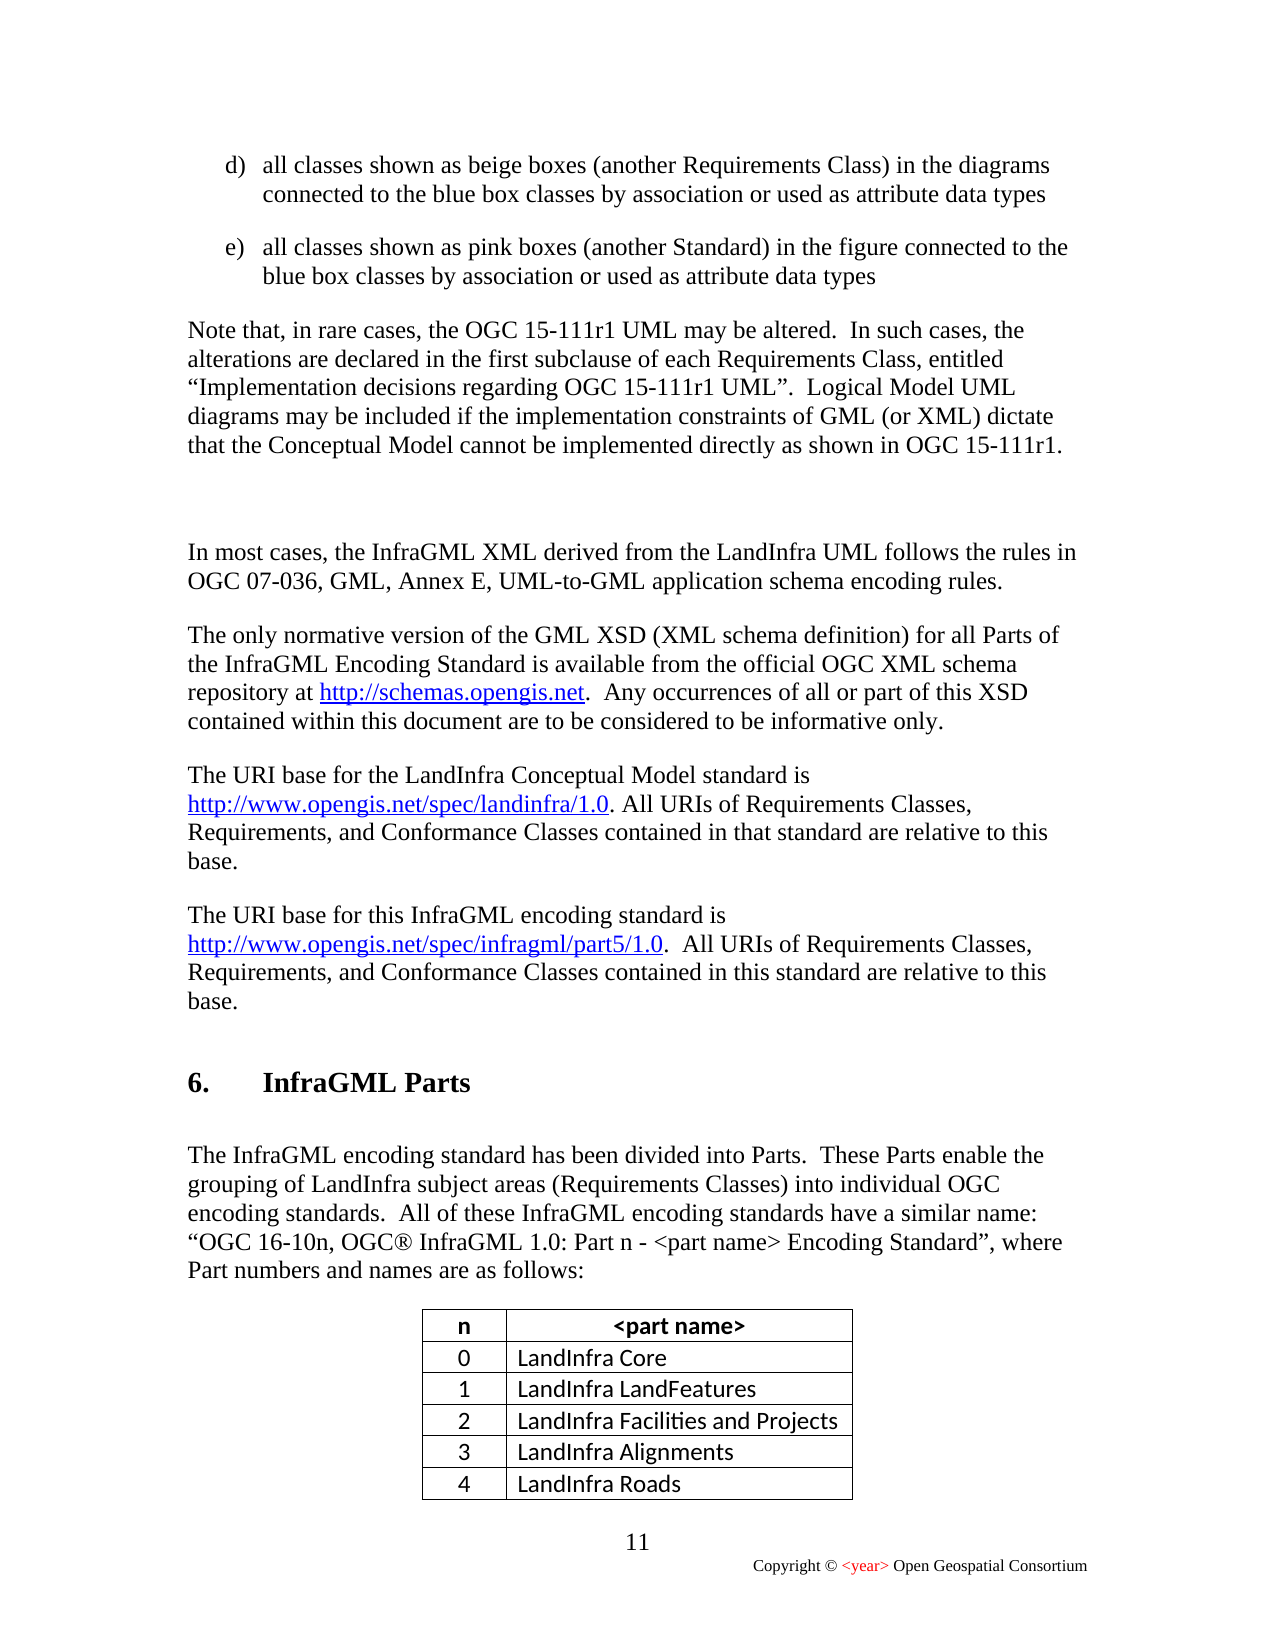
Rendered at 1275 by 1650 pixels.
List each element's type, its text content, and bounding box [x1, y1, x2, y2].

list The URI base for the LandInfra Conceptual Model standard is http://www.opengis.net/spec/landinfra/1.0. All URIs of Requirements Classes, Requirements, and Conformance Classes contained in that standard are relative to this base. [187, 760, 1087, 875]
table_cell LandInfra LandFeatures [507, 1373, 852, 1404]
table_cell 0 [423, 1342, 506, 1372]
subtitle InfraGML Parts [187, 1065, 1087, 1098]
text Note that, in rare cases, the OGC 15-111r1 UML may be altered. In such cases, the alterations are declared in the first subclause of each Requirements Class, entitled “Implementation decisions regarding OGC 15-111r1 UML”. Logical Model UML diagrams may be included if the implementation constraints of GML (or XML) dictate that the Conceptual Model cannot be implemented directly as shown in OGC 15-111r1. [187, 315, 1087, 459]
table_cell LandInfra Facilities and Projects [507, 1405, 852, 1435]
text The only normative version of the GML XSD (XML schema definition) for all Parts of the InfraGML Encoding Standard is available from the official OGC XML schema repository at http://schemas.opengis.net. Any occurrences of all or part of this XSD contained within this document are to be considered to be informative only. [187, 620, 1087, 735]
table_cell 2 [423, 1405, 506, 1435]
table_header n [423, 1310, 506, 1341]
table_cell 3 [423, 1436, 506, 1467]
table_cell LandInfra Roads [507, 1468, 852, 1498]
table_cell 1 [423, 1373, 506, 1404]
table_cell 4 [423, 1468, 506, 1498]
text In most cases, the InfraGML XML derived from the LandInfra UML follows the rules in OGC 07-036, GML, Annex E, UML-to-GML application schema encoding rules. [187, 537, 1087, 595]
list all classes shown as pink boxes (another Standard) in the figure connected to the blue box classes by association or used as attribute data types [225, 232, 1087, 290]
list all classes shown as beige boxes (another Requirements Class) in the diagrams connected to the blue box classes by association or used as attribute data types [225, 150, 1087, 207]
table_cell LandInfra Core [507, 1342, 852, 1372]
text The InfraGML encoding standard has been divided into Parts. These Parts enable the grouping of LandInfra subject areas (Requirements Classes) into individual OGC encoding standards. All of these InfraGML encoding standards have a similar name: “OGC 16-10n, OGC® InfraGML 1.0: Part n - <part name> Encoding Standard”, where Part numbers and names are as follows: [187, 1140, 1087, 1284]
table_header <part name> [507, 1310, 852, 1341]
text The URI base for this InfraGML encoding standard is http://www.opengis.net/spec/infragml/part5/1.0. All URIs of Requirements Classes, Requirements, and Conformance Classes contained in this standard are relative to this base. [187, 900, 1087, 1015]
table_cell LandInfra Alignments [507, 1436, 852, 1467]
